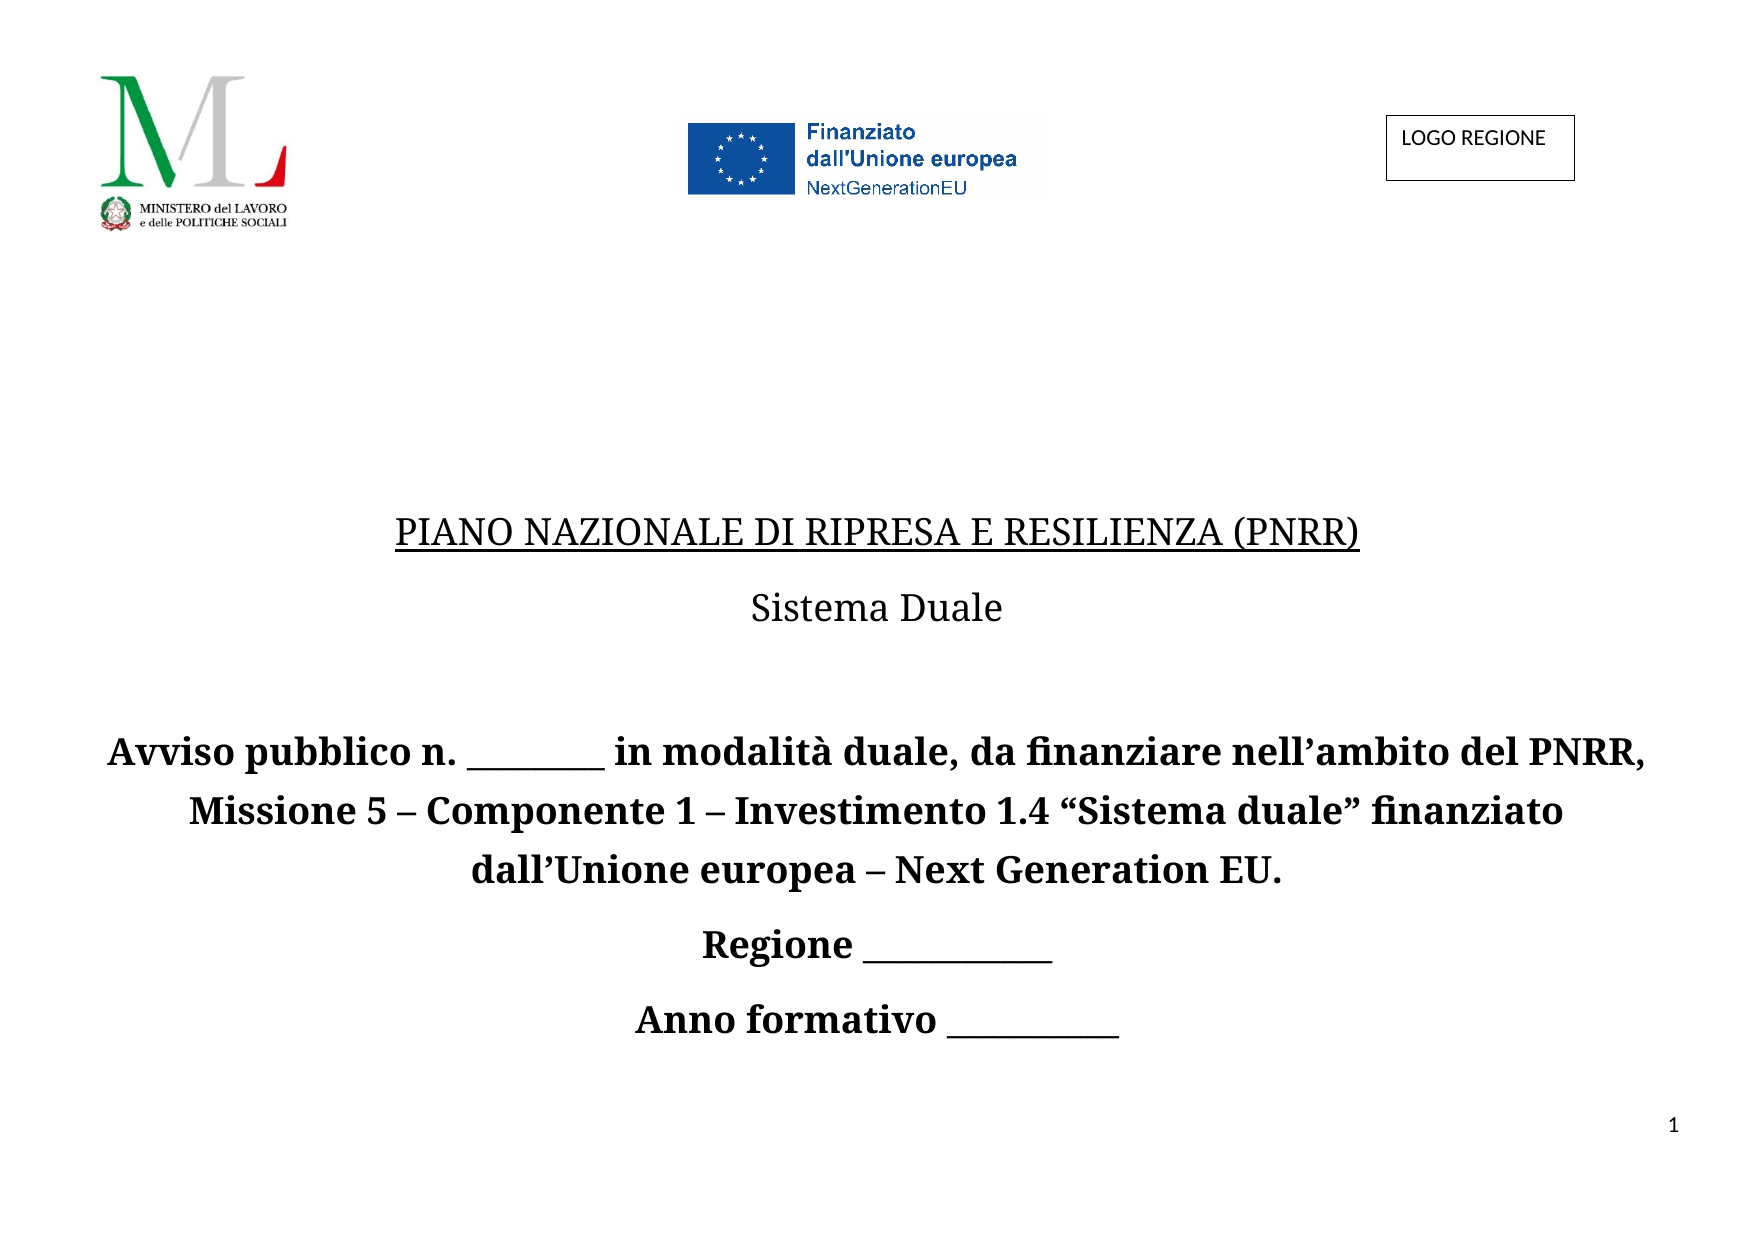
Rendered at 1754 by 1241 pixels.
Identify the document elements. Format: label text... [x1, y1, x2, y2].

text Anno formativo __________ [75, 993, 1679, 1044]
picture [75, 75, 313, 232]
text Avviso pubblico n. ________ in modalità duale, da finanziare nell’ambito del PNRR, Missione 5 – Componente 1 – Investimento 1.4 “Sistema duale” finanziato dall’Unione europea – Next Generation EU. [75, 726, 1679, 894]
text Sistema Duale [75, 581, 1679, 632]
text PIANO NAZIONALE DI RIPRESA E RESILIENZA (PNRR) [75, 506, 1679, 557]
picture [674, 116, 1050, 198]
text Regione ___________ [75, 918, 1679, 969]
